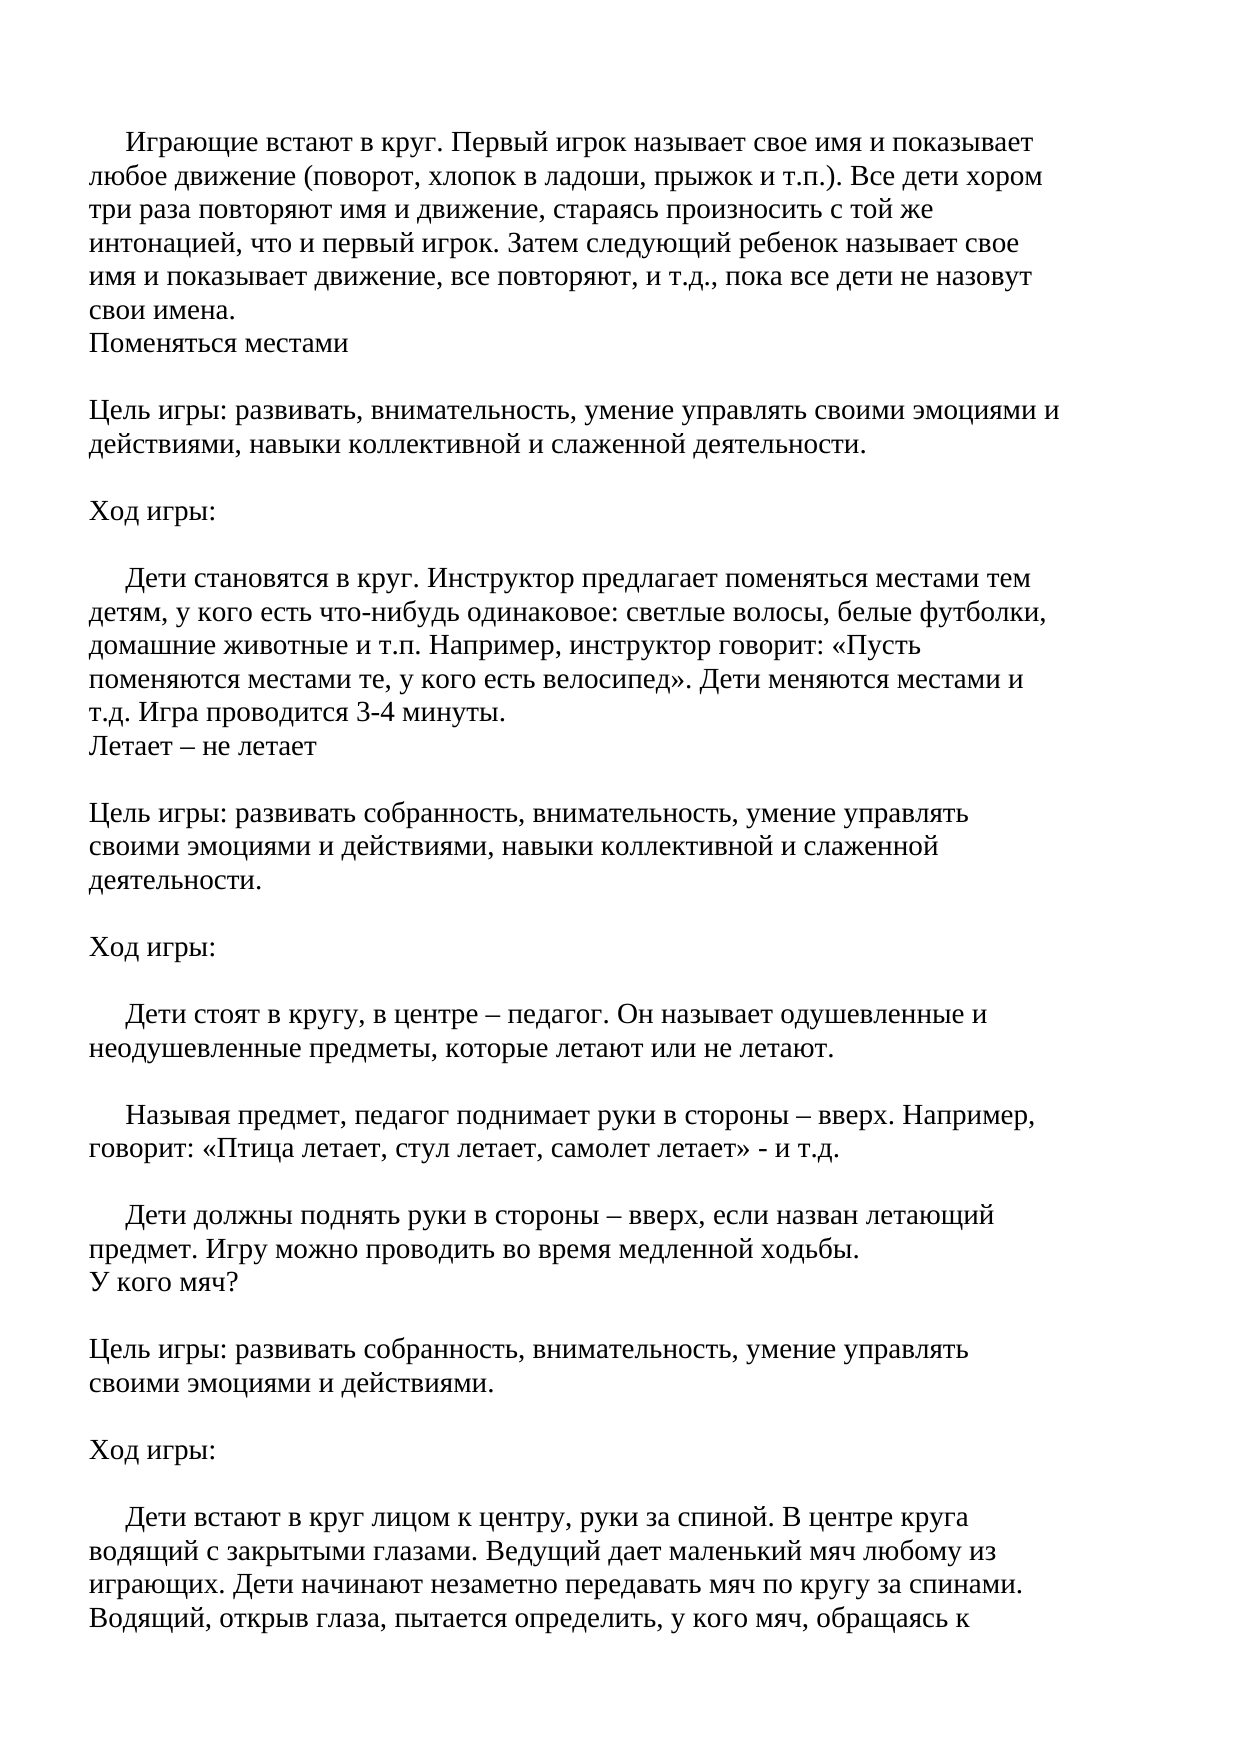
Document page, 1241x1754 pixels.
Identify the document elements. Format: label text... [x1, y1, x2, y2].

text Называя предмет, педагог поднимает руки в стороны – вверх. Например, говорит: «Птица летает, стул летает, самолет летает» - и т.д. [89, 1097, 1063, 1164]
text Летает – не летает [89, 728, 1063, 761]
text У кого мяч? [89, 1264, 1063, 1298]
text Ход игры: [89, 929, 1063, 963]
text Цель игры: развивать собранность, внимательность, умение управлять своими эмоциями и действиями. [89, 1332, 1063, 1399]
text Ход игры: [89, 493, 1063, 527]
text Дети стоят в кругу, в центре – педагог. Он называет одушевленные и неодушевленные предметы, которые летают или не летают. [89, 996, 1063, 1063]
text Дети становятся в круг. Инструктор предлагает поменяться местами тем детям, у кого есть что-нибудь одинаковое: светлые волосы, белые футболки, домашние животные и т.п. Например, инструктор говорит: «Пусть поменяются местами те, у кого есть велосипед». Дети меняются местами и т.д. Игра проводится 3-4 минуты. [89, 560, 1063, 728]
text Играющие встают в круг. Первый игрок называет свое имя и показывает любое движение (поворот, хлопок в ладоши, прыжок и т.п.). Все дети хором три раза повторяют имя и движение, стараясь произносить с той же интонацией, что и первый игрок. Затем следующий ребенок называет свое имя и показывает движение, все повторяют, и т.д., пока все дети не назовут свои имена. [89, 124, 1063, 325]
text Цель игры: развивать, внимательность, умение управлять своими эмоциями и действиями, навыки коллективной и слаженной деятельности. [89, 392, 1063, 459]
text Цель игры: развивать собранность, внимательность, умение управлять своими эмоциями и действиями, навыки коллективной и слаженной деятельности. [89, 795, 1063, 896]
text Дети должны поднять руки в стороны – вверх, если назван летающий предмет. Игру можно проводить во время медленной ходьбы. [89, 1197, 1063, 1264]
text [89, 1499, 1063, 1633]
text Ход игры: [89, 1432, 1063, 1466]
text Поменяться местами [89, 325, 1063, 359]
